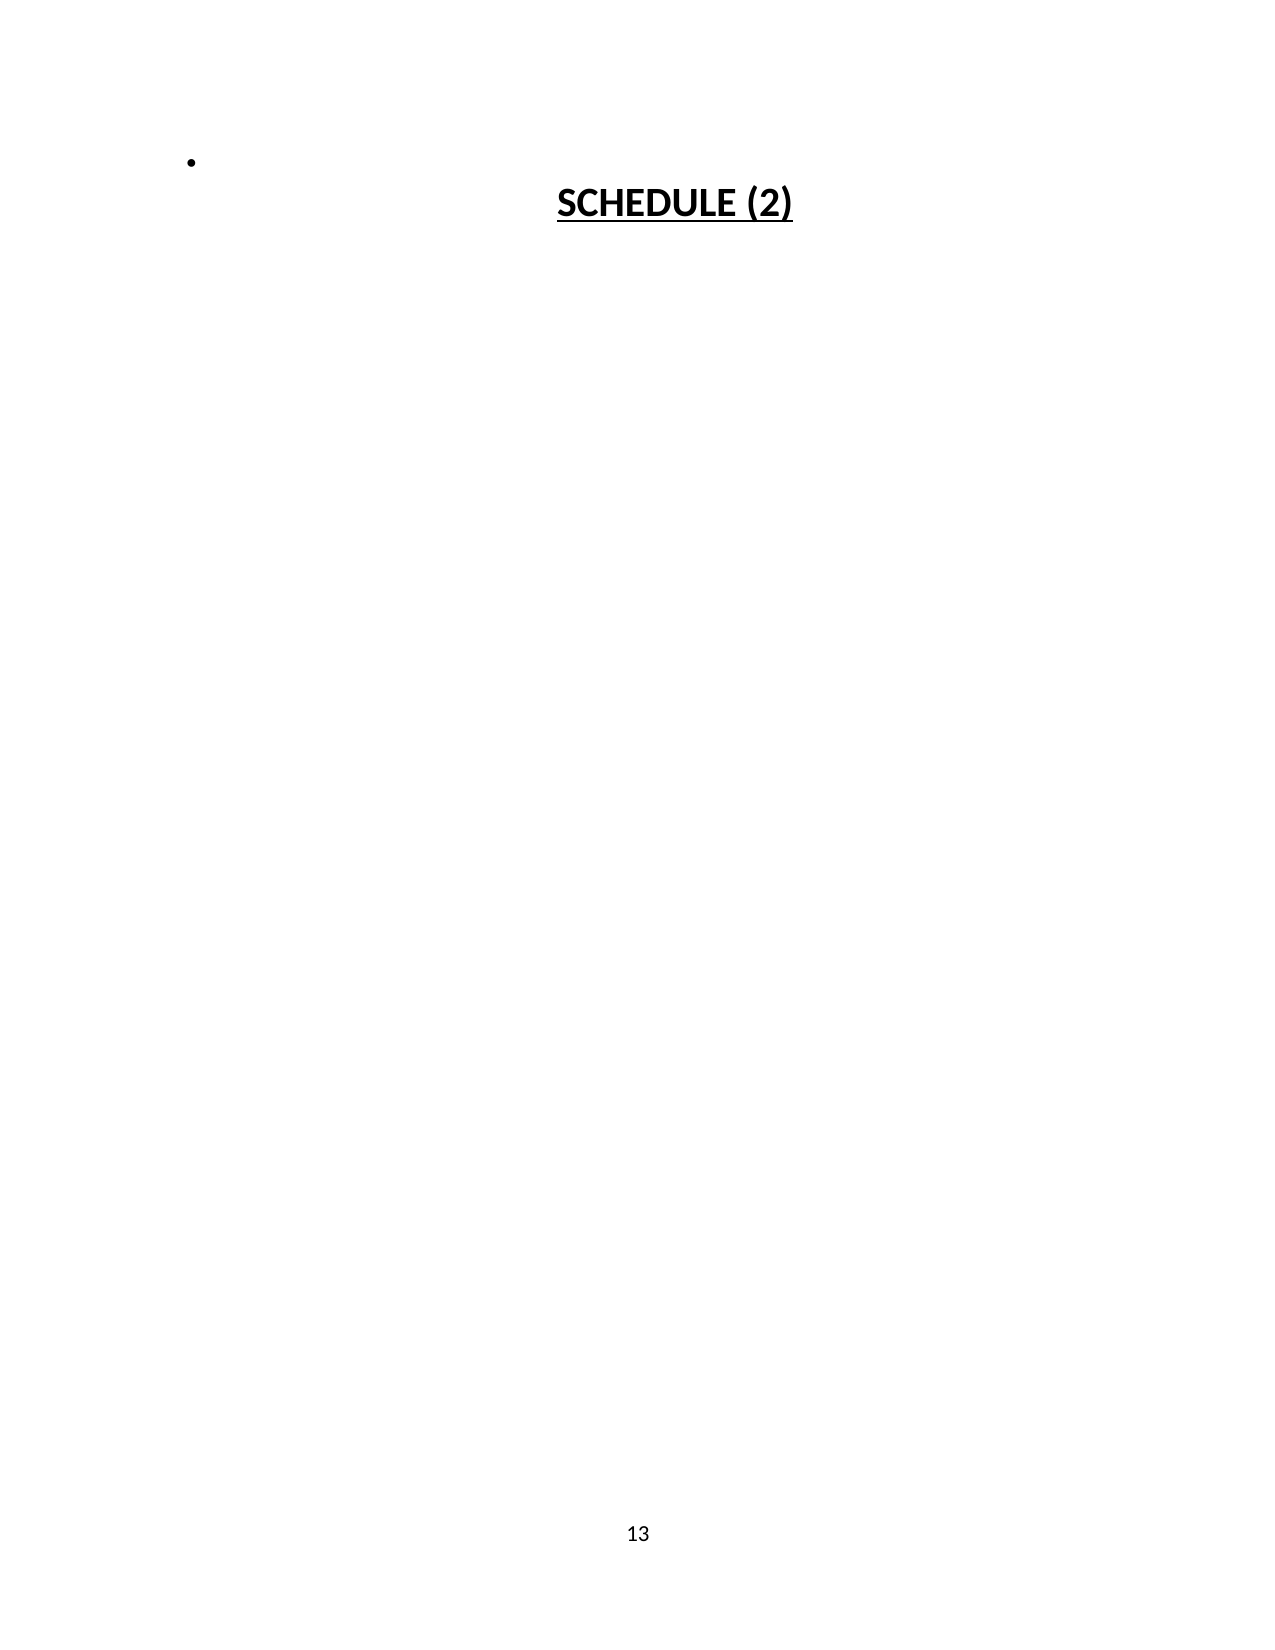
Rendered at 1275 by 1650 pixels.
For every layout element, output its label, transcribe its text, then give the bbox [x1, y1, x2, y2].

list SCHEDULE (2) [225, 176, 1125, 227]
